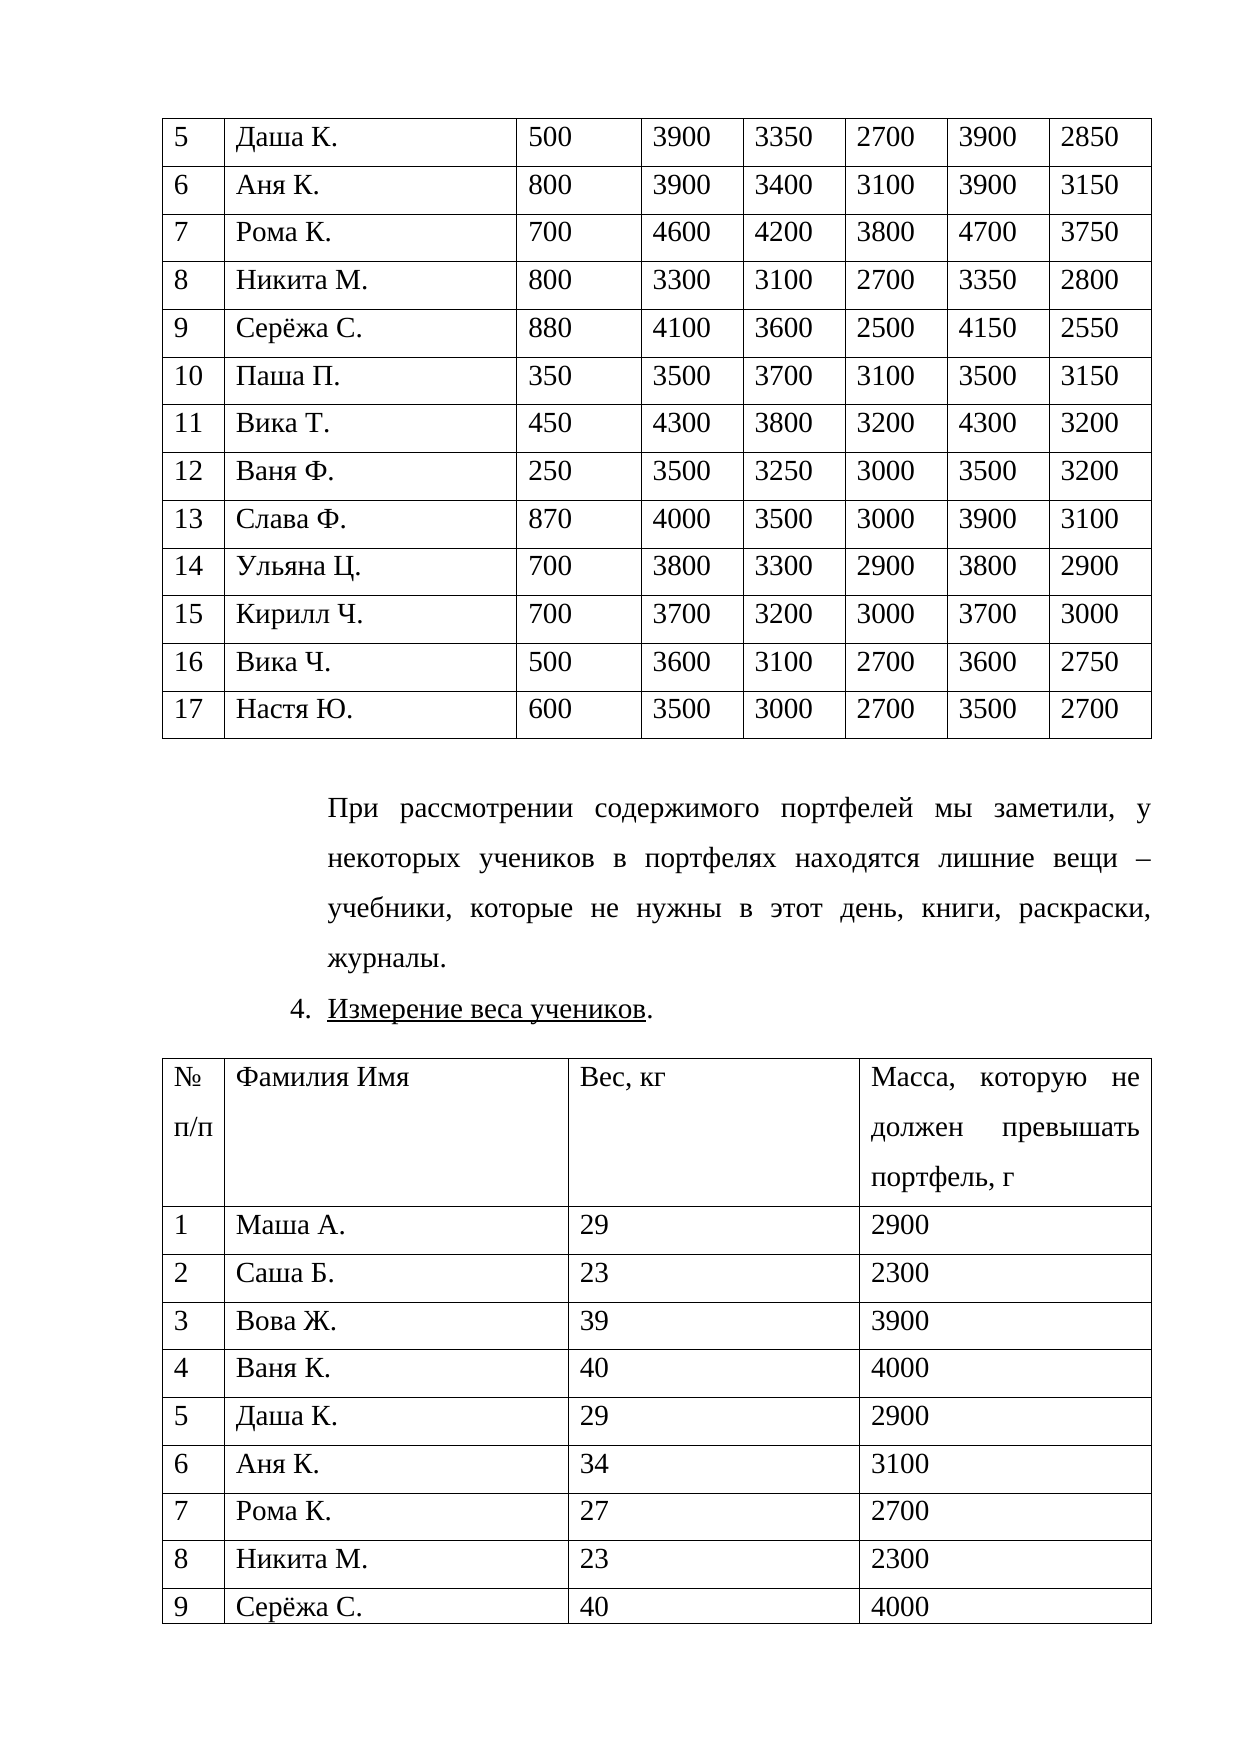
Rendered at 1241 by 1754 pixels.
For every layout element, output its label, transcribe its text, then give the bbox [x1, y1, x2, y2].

table_cell 880 [517, 310, 641, 357]
table_cell 800 [517, 167, 641, 213]
table_cell Ваня Ф. [225, 453, 516, 500]
table_cell 3600 [948, 644, 1049, 691]
table_header Фамилия Имя [225, 1059, 568, 1206]
table_cell 3800 [642, 549, 743, 595]
table_cell 29 [569, 1398, 859, 1445]
table_cell 2700 [846, 644, 947, 691]
table_cell 39 [569, 1303, 859, 1349]
table_cell 2500 [846, 310, 947, 357]
table_cell 3700 [744, 358, 845, 404]
table_cell 3300 [744, 549, 845, 595]
list При рассмотрении содержимого портфелей мы заметили, у некоторых учеников в портфелях находятся лишние вещи – учебники, которые не нужны в этот день, книги, раскраски, журналы. [327, 790, 1152, 974]
table_cell 700 [517, 549, 641, 595]
table_cell 3500 [744, 501, 845, 547]
table_cell 4000 [860, 1589, 1151, 1622]
table_cell 11 [163, 405, 224, 452]
table_cell Никита М. [225, 262, 516, 309]
table_cell 5 [163, 119, 224, 166]
table_cell Рома К. [225, 1494, 568, 1540]
table_cell 2700 [846, 262, 947, 309]
table_cell 3100 [846, 167, 947, 213]
table_cell 2700 [1050, 692, 1151, 738]
table_cell 3900 [860, 1303, 1151, 1349]
table_cell 2300 [860, 1255, 1151, 1302]
table_cell 3500 [948, 453, 1049, 500]
table_cell Слава Ф. [225, 501, 516, 547]
table_cell 16 [163, 644, 224, 691]
table_cell 23 [569, 1255, 859, 1302]
table_cell 3500 [642, 358, 743, 404]
table_cell 3350 [948, 262, 1049, 309]
table_cell Никита М. [225, 1541, 568, 1588]
table_header № п/п [163, 1059, 224, 1206]
table_cell 2700 [846, 119, 947, 166]
table_cell Серёжа С. [225, 1589, 568, 1622]
table_cell 500 [517, 644, 641, 691]
table_cell 3700 [948, 596, 1049, 643]
table_cell Саша Б. [225, 1255, 568, 1302]
table_cell 350 [517, 358, 641, 404]
table_cell 3200 [1050, 405, 1151, 452]
table_cell 600 [517, 692, 641, 738]
table_cell 3150 [1050, 358, 1151, 404]
table_cell 34 [569, 1446, 859, 1492]
table_cell 250 [517, 453, 641, 500]
table_cell Ваня К. [225, 1350, 568, 1397]
table_cell 6 [163, 1446, 224, 1492]
table_cell 3 [163, 1303, 224, 1349]
table_cell 3100 [860, 1446, 1151, 1492]
table_cell 3000 [846, 501, 947, 547]
table_cell 2700 [846, 692, 947, 738]
table_cell 3800 [948, 549, 1049, 595]
table_header Вес, кг [569, 1059, 859, 1206]
table_cell 3900 [948, 501, 1049, 547]
table_cell 3700 [642, 596, 743, 643]
table_cell 3500 [642, 453, 743, 500]
table_cell 3000 [846, 453, 947, 500]
table_cell 2900 [1050, 549, 1151, 595]
table_cell Даша К. [225, 119, 516, 166]
table_cell 2 [163, 1255, 224, 1302]
table_cell Вика Т. [225, 405, 516, 452]
table_cell Рома К. [225, 215, 516, 261]
table_cell 3200 [1050, 453, 1151, 500]
table_cell 2900 [860, 1398, 1151, 1445]
table_header Масса, которую не должен превышать портфель, г [860, 1059, 1151, 1206]
table_cell 3200 [846, 405, 947, 452]
table_cell 3500 [948, 358, 1049, 404]
table_cell 3200 [744, 596, 845, 643]
table_cell 3900 [948, 167, 1049, 213]
table_cell 4150 [948, 310, 1049, 357]
table_cell 3900 [642, 119, 743, 166]
table_cell 700 [517, 596, 641, 643]
table_cell 17 [163, 692, 224, 738]
table_cell 3000 [1050, 596, 1151, 643]
table_cell 8 [163, 262, 224, 309]
table_cell Вова Ж. [225, 1303, 568, 1349]
table_cell 3900 [642, 167, 743, 213]
table_cell 3000 [846, 596, 947, 643]
table_cell 3500 [948, 692, 1049, 738]
table_cell 870 [517, 501, 641, 547]
table_cell 5 [163, 1398, 224, 1445]
table_cell Настя Ю. [225, 692, 516, 738]
table_cell Кирилл Ч. [225, 596, 516, 643]
table_cell 2750 [1050, 644, 1151, 691]
table_cell 3800 [846, 215, 947, 261]
table_cell 15 [163, 596, 224, 643]
table_cell 3100 [744, 262, 845, 309]
table_cell 7 [163, 1494, 224, 1540]
table_cell 14 [163, 549, 224, 595]
table_cell 3600 [642, 644, 743, 691]
table_cell 1 [163, 1207, 224, 1254]
table_cell Ульяна Ц. [225, 549, 516, 595]
table_cell 700 [517, 215, 641, 261]
table_cell 3900 [948, 119, 1049, 166]
table_cell 3400 [744, 167, 845, 213]
table_cell 2850 [1050, 119, 1151, 166]
table_cell 3750 [1050, 215, 1151, 261]
table_cell 500 [517, 119, 641, 166]
table_cell 2800 [1050, 262, 1151, 309]
table_cell 4200 [744, 215, 845, 261]
table_cell 23 [569, 1541, 859, 1588]
table_cell Аня К. [225, 1446, 568, 1492]
table_cell 3250 [744, 453, 845, 500]
table_cell 40 [569, 1589, 859, 1622]
table_cell 800 [517, 262, 641, 309]
table_cell 13 [163, 501, 224, 547]
table_cell 3000 [744, 692, 845, 738]
table_cell 4000 [642, 501, 743, 547]
table_cell 4700 [948, 215, 1049, 261]
table_cell 4100 [642, 310, 743, 357]
table_cell Даша К. [225, 1398, 568, 1445]
table_cell 29 [569, 1207, 859, 1254]
table_cell 4000 [860, 1350, 1151, 1397]
table_cell 3100 [744, 644, 845, 691]
table_cell 3350 [744, 119, 845, 166]
table_cell 27 [569, 1494, 859, 1540]
table_cell 2300 [860, 1541, 1151, 1588]
table_cell 3300 [642, 262, 743, 309]
table_cell 9 [163, 1589, 224, 1622]
table_cell 12 [163, 453, 224, 500]
table_cell 4 [163, 1350, 224, 1397]
table_cell 450 [517, 405, 641, 452]
table_cell 40 [569, 1350, 859, 1397]
table_cell 2700 [860, 1494, 1151, 1540]
table_cell 9 [163, 310, 224, 357]
table_cell 6 [163, 167, 224, 213]
table_cell Паша П. [225, 358, 516, 404]
table_cell 10 [163, 358, 224, 404]
table_cell 3500 [642, 692, 743, 738]
table_cell 3100 [846, 358, 947, 404]
table_cell 2900 [846, 549, 947, 595]
table_cell 8 [163, 1541, 224, 1588]
table_cell Вика Ч. [225, 644, 516, 691]
table_cell 3100 [1050, 501, 1151, 547]
table_cell 7 [163, 215, 224, 261]
table_cell Серёжа С. [225, 310, 516, 357]
table_cell 3800 [744, 405, 845, 452]
table_cell 4600 [642, 215, 743, 261]
list Измерение веса учеников. [290, 991, 1152, 1024]
table_cell Аня К. [225, 167, 516, 213]
table_cell 4300 [948, 405, 1049, 452]
table_cell 3600 [744, 310, 845, 357]
table_cell Маша А. [225, 1207, 568, 1254]
table_cell 2550 [1050, 310, 1151, 357]
table_cell 2900 [860, 1207, 1151, 1254]
table_cell 3150 [1050, 167, 1151, 213]
table_cell 4300 [642, 405, 743, 452]
